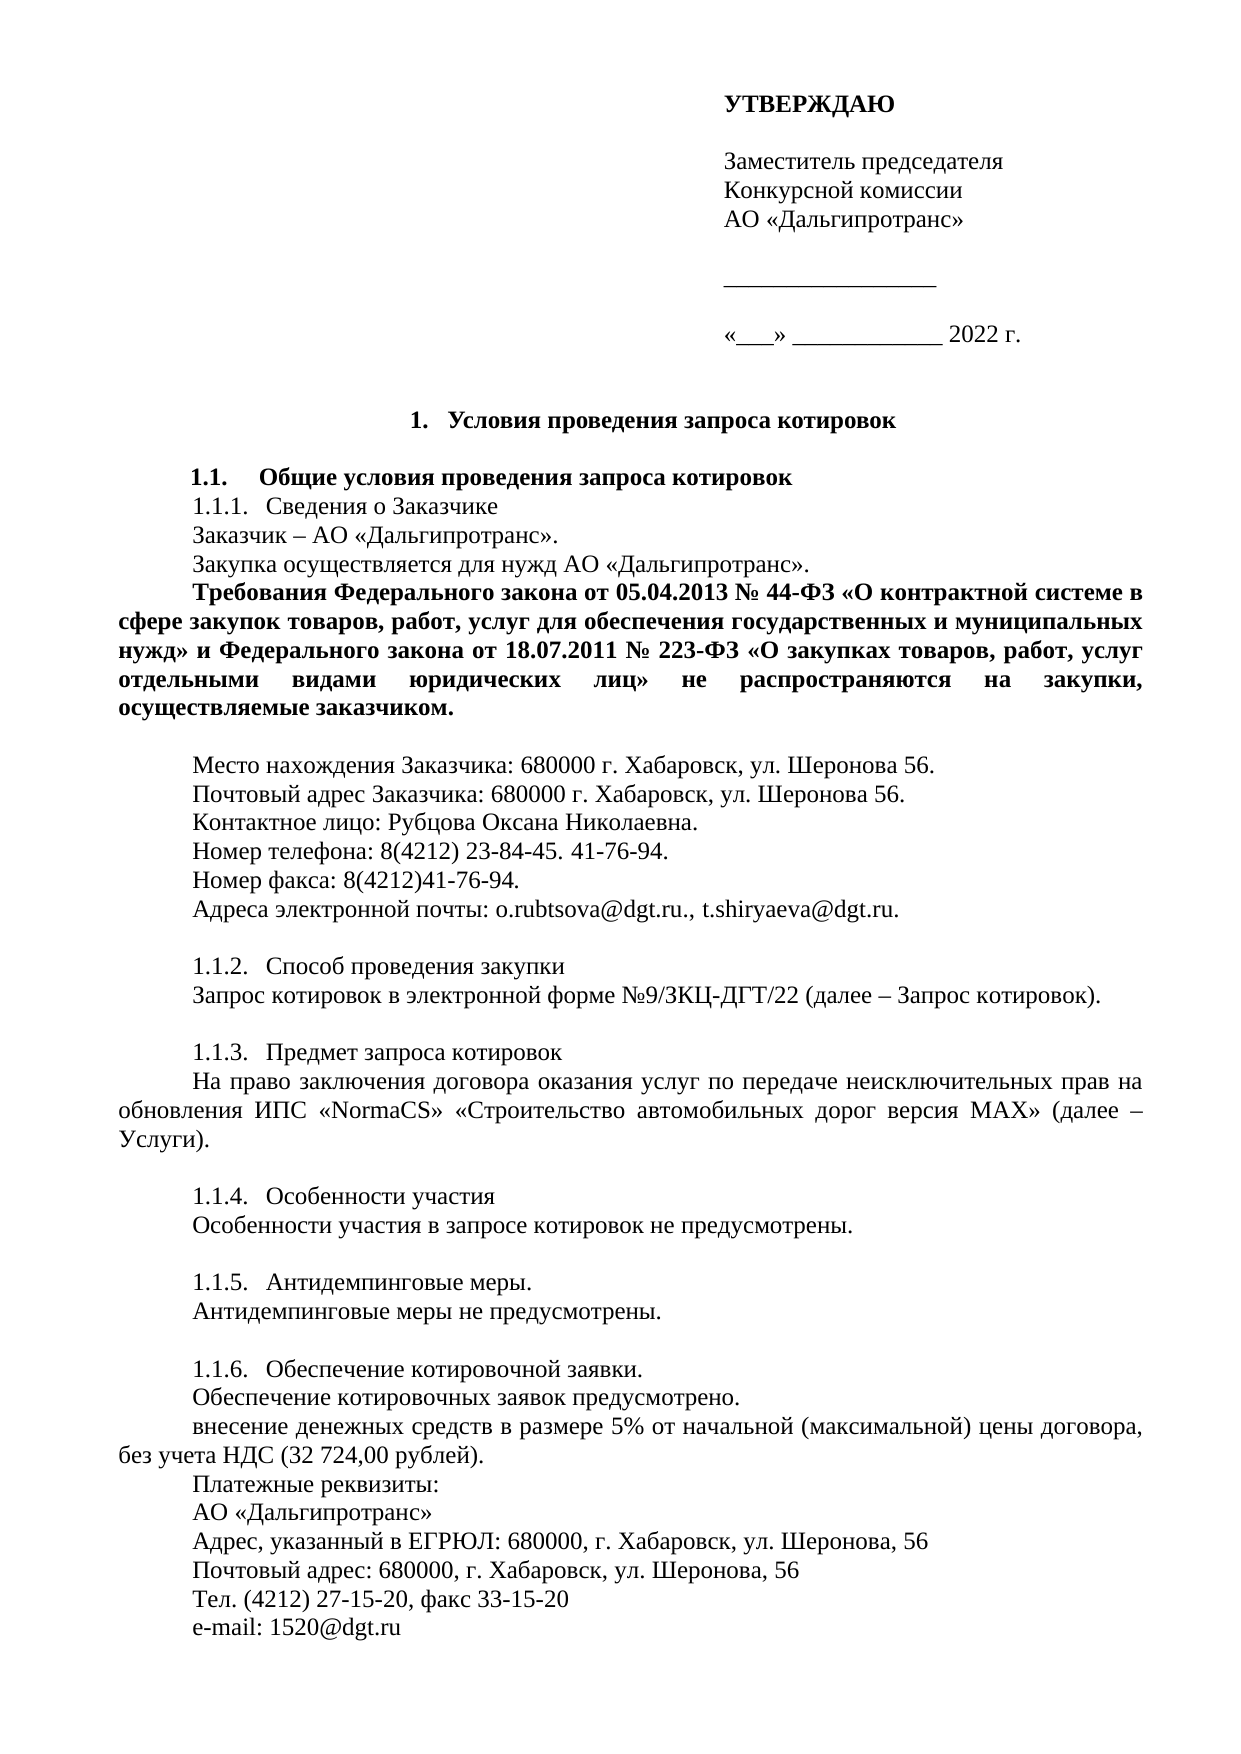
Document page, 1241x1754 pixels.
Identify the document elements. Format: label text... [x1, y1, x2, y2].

text Номер факса: 8(4212)41-76-94. [118, 865, 1144, 894]
text внесение денежных средств в размере 5% от начальной (максимальной) цены договора, без учета НДС (32 724,00 рублей). [118, 1411, 1144, 1469]
text УТВЕРЖДАЮ [723, 89, 1144, 117]
text Номер телефона: 8(4212) 23-84-45. 41-76-94. [118, 836, 1144, 865]
subtitle Особенности участия [192, 1181, 1144, 1210]
subtitle Антидемпинговые меры. [192, 1267, 1144, 1296]
text Антидемпинговые меры не предусмотрены. [118, 1296, 1144, 1325]
text Контактное лицо: Рубцова Оксана Николаевна. [118, 807, 1144, 836]
text Почтовый адрес Заказчика: 680000 г. Хабаровск, ул. Шеронова 56. [118, 779, 1144, 807]
text АО «Дальгипротранс» [723, 204, 1144, 232]
text Обеспечение котировочных заявок предусмотрено. [118, 1382, 1144, 1411]
text Конкурсной комиссии [723, 175, 1144, 204]
text Место нахождения Заказчика: 680000 г. Хабаровск, ул. Шеронова 56. [118, 750, 1144, 779]
text На право заключения договора оказания услуг по передаче неисключительных прав на обновления ИПС «NormaCS» «Строительство автомобильных дорог версия МAX» (далее – Услуги). [118, 1066, 1144, 1152]
subtitle Обеспечение котировочной заявки. [192, 1354, 1144, 1382]
text Заказчик – АО «Дальгипротранс». [118, 520, 1144, 549]
subtitle 1.1. Общие условия проведения запроса котировок [177, 462, 1144, 491]
subtitle Предмет запроса котировок [192, 1037, 1144, 1066]
text Тел. (4212) 27-15-20, факс 33-15-20 [118, 1584, 1144, 1612]
subtitle Сведения о Заказчике [118, 491, 1144, 520]
text «___» ____________ 2022 г. [723, 319, 1144, 347]
text e-mail: 1520@dgt.ru [118, 1612, 1144, 1641]
text Заместитель председателя [723, 146, 1144, 175]
text Адреса электронной почты: o.rubtsova@dgt.ru., t.shiryaeva@dgt.ru. [118, 894, 1144, 922]
text Адрес, указанный в ЕГРЮЛ: 680000, г. Хабаровск, ул. Шеронова, 56 [118, 1526, 1144, 1555]
text Требования Федерального закона от 05.04.2013 № 44-ФЗ «О контрактной системе в сфере закупок товаров, работ, услуг для обеспечения государственных и муниципальных нужд» и Федерального закона от 18.07.2011 № 223-ФЗ «О закупках товаров, работ, услуг отдельными видами юридических лиц» не распространяются на закупки, осуществляемые заказчиком. [118, 577, 1144, 721]
text Платежные реквизиты: [118, 1469, 1144, 1497]
text Особенности участия в запросе котировок не предусмотрены. [118, 1210, 1144, 1239]
text Закупка осуществляется для нужд АО «Дальгипротранс». [118, 549, 1144, 577]
text АО «Дальгипротранс» [118, 1497, 1144, 1526]
text Запрос котировок в электронной форме №9/ЗКЦ-ДГТ/22 (далее – Запрос котировок). [118, 980, 1144, 1009]
text Почтовый адрес: 680000, г. Хабаровск, ул. Шеронова, 56 [118, 1555, 1144, 1584]
subtitle 1. Условия проведения запроса котировок [156, 405, 1144, 434]
text _________________Н.А.Жаркова [723, 261, 1144, 290]
subtitle Способ проведения закупки [192, 951, 1144, 980]
